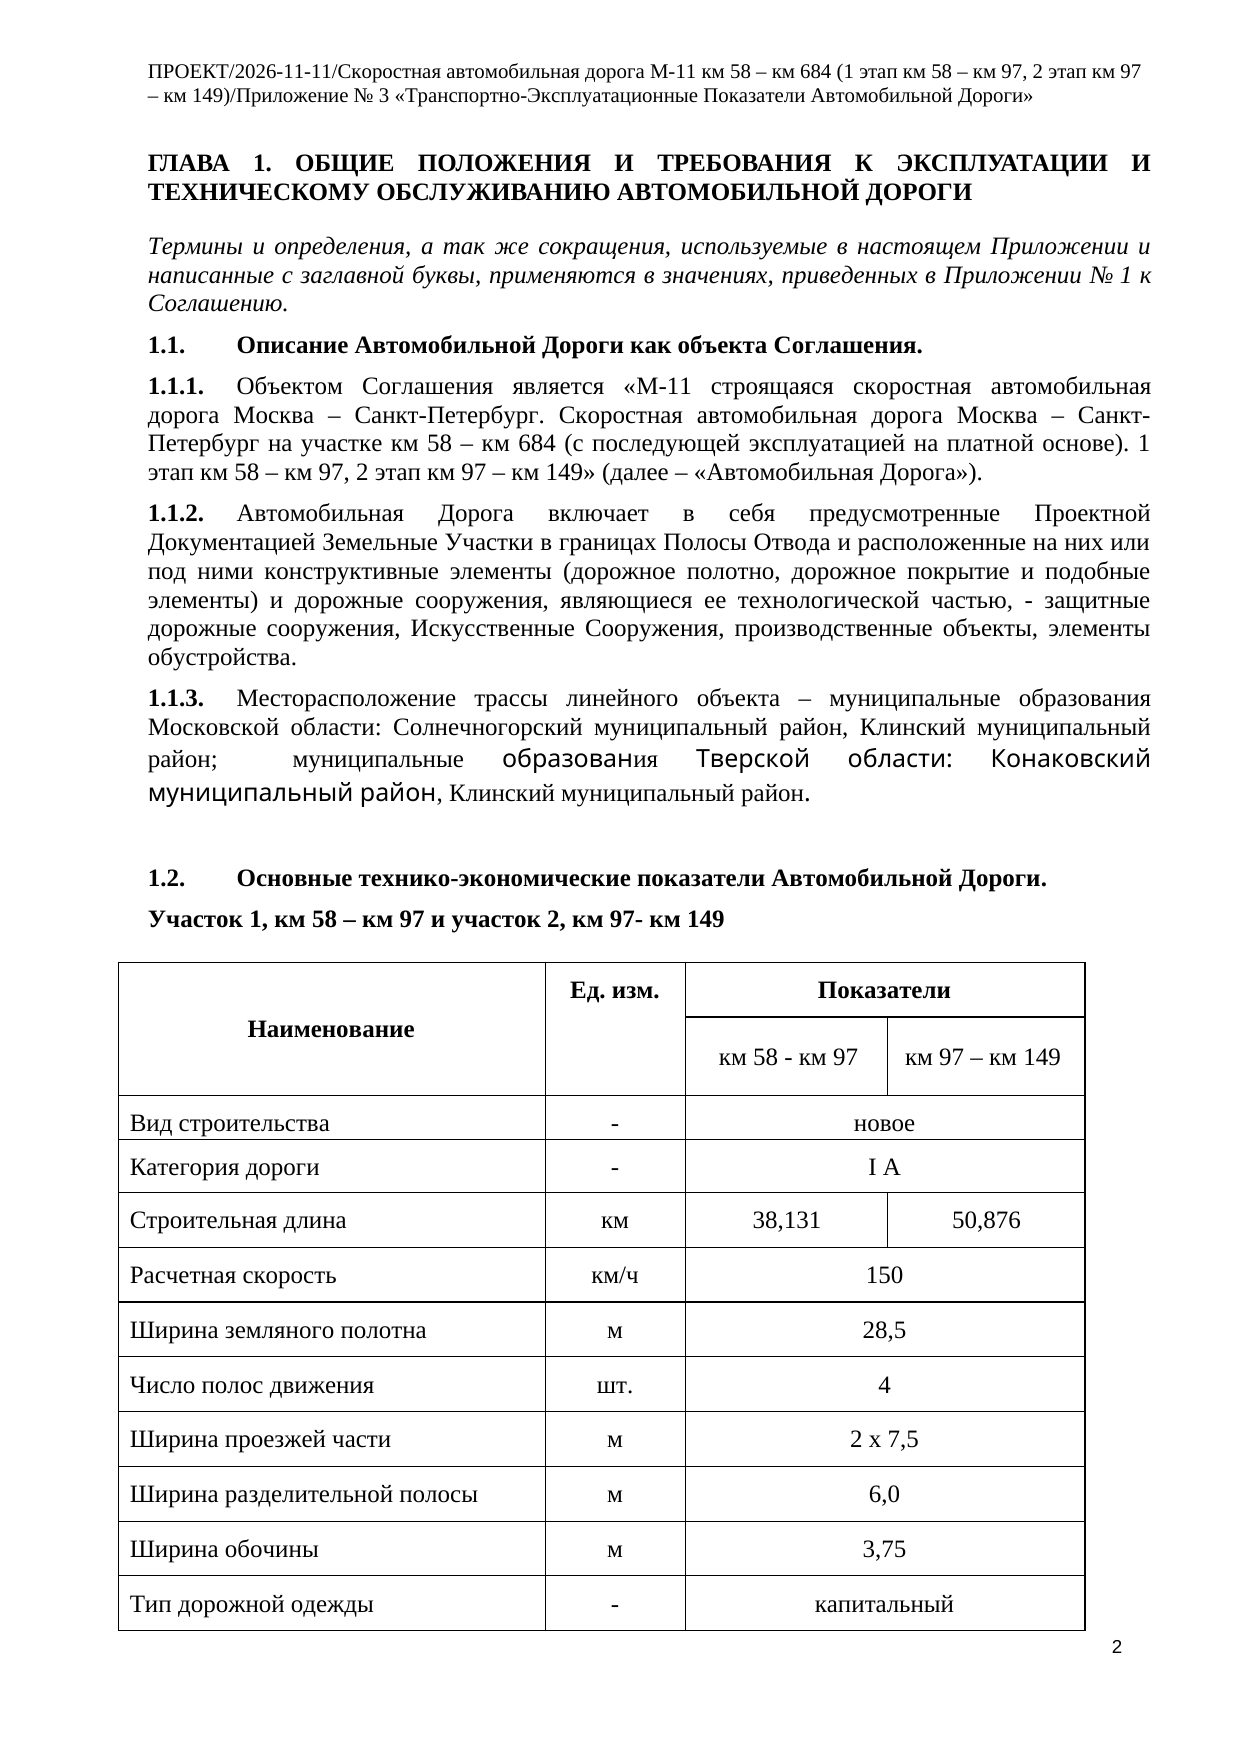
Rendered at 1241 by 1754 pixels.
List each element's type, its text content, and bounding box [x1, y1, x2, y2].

table_cell - [546, 1140, 685, 1192]
subtitle Термины и определения, а так же сокращения, используемые в настоящем Приложении и написанные с заглавной буквы, применяются в значениях, приведенных в Приложении № 1 к Соглашению. [148, 231, 1152, 317]
table_header Наименование [119, 963, 545, 1095]
table_cell 50,876 [888, 1193, 1084, 1247]
table_cell км 97 – км 149 [888, 1018, 1084, 1095]
list Объектом Соглашения является «М-11 строящаяся скоростная автомобильная дорога Москва – Санкт-Петербург. Скоростная автомобильная дорога Москва – Санкт-Петербург на участке км 58 – км 684 (с последующей эксплуатацией на платной основе). 1 этап км 58 – км 97, 2 этап км 97 – км 149» (далее – «Автомобильная Дорога»). [148, 371, 1152, 486]
table_cell 3,75 [686, 1522, 1084, 1575]
table_header Ед. изм. [546, 963, 685, 1095]
table_cell Строительная длина [119, 1193, 545, 1247]
table_cell - [546, 1576, 685, 1630]
table_cell шт. [546, 1357, 685, 1411]
subtitle Описание Автомобильной Дороги как объекта Соглашения. [148, 330, 1152, 358]
table_cell Категория дороги [119, 1140, 545, 1192]
table_cell 150 [686, 1248, 1084, 1301]
list Автомобильная Дорога включает в себя предусмотренные Проектной Документацией Земельные Участки в границах Полосы Отвода и расположенные на них или под ними конструктивные элементы (дорожное полотно, дорожное покрытие и подобные элементы) и дорожные сооружения, являющиеся ее технологической частью, - защитные дорожные сооружения, Искусственные Сооружения, производственные объекты, элементы обустройства. [148, 498, 1152, 671]
subtitle Основные технико-экономические показатели Автомобильной Дороги. [148, 863, 1152, 892]
table_cell м [546, 1412, 685, 1466]
subtitle ГЛАВА 1. ОБЩИЕ ПОЛОЖЕНИЯ И ТРЕБОВАНИЯ К ЭКСПЛУАТАЦИИ И ТЕХНИЧЕСКОМУ ОБСЛУЖИВАНИЮ АВТОМОБИЛЬНОЙ ДОРОГИ [148, 148, 1152, 206]
table_cell м [546, 1467, 685, 1521]
table_cell Ширина земляного полотна [119, 1303, 545, 1356]
table_cell км 58 - км 97 [686, 1018, 887, 1095]
table_cell м [546, 1303, 685, 1356]
table_cell 2 х 7,5 [686, 1412, 1084, 1466]
table_cell 38,131 [686, 1193, 887, 1247]
table_cell Тип дорожной одежды [119, 1576, 545, 1630]
table_cell Число полос движения [119, 1357, 545, 1411]
table_cell - [546, 1096, 685, 1139]
table_cell Ширина обочины [119, 1522, 545, 1575]
table_cell I А [686, 1140, 1084, 1192]
table_cell 6,0 [686, 1467, 1084, 1521]
table_cell м [546, 1522, 685, 1575]
table_cell новое [686, 1096, 1084, 1139]
text Участок 1, км 58 – км 97 и участок 2, км 97- км 149 [148, 904, 1152, 933]
table_cell км/ч [546, 1248, 685, 1301]
table_cell км [546, 1193, 685, 1247]
list Месторасположение трассы линейного объекта – муниципальные образования Московской области: Солнечногорский муниципальный район, Клинский муниципальный район; муниципальные образования Тверской области: Конаковский муниципальный район, Клинский муниципальный район. [148, 683, 1152, 809]
table_cell капитальный [686, 1576, 1084, 1630]
table_cell Расчетная скорость [119, 1248, 545, 1301]
table_cell 4 [686, 1357, 1084, 1411]
table_cell Вид строительства [119, 1096, 545, 1139]
table_cell Ширина проезжей части [119, 1412, 545, 1466]
table_header Показатели [686, 963, 1084, 1016]
table_cell 28,5 [686, 1303, 1084, 1356]
table_cell Ширина разделительной полосы [119, 1467, 545, 1521]
